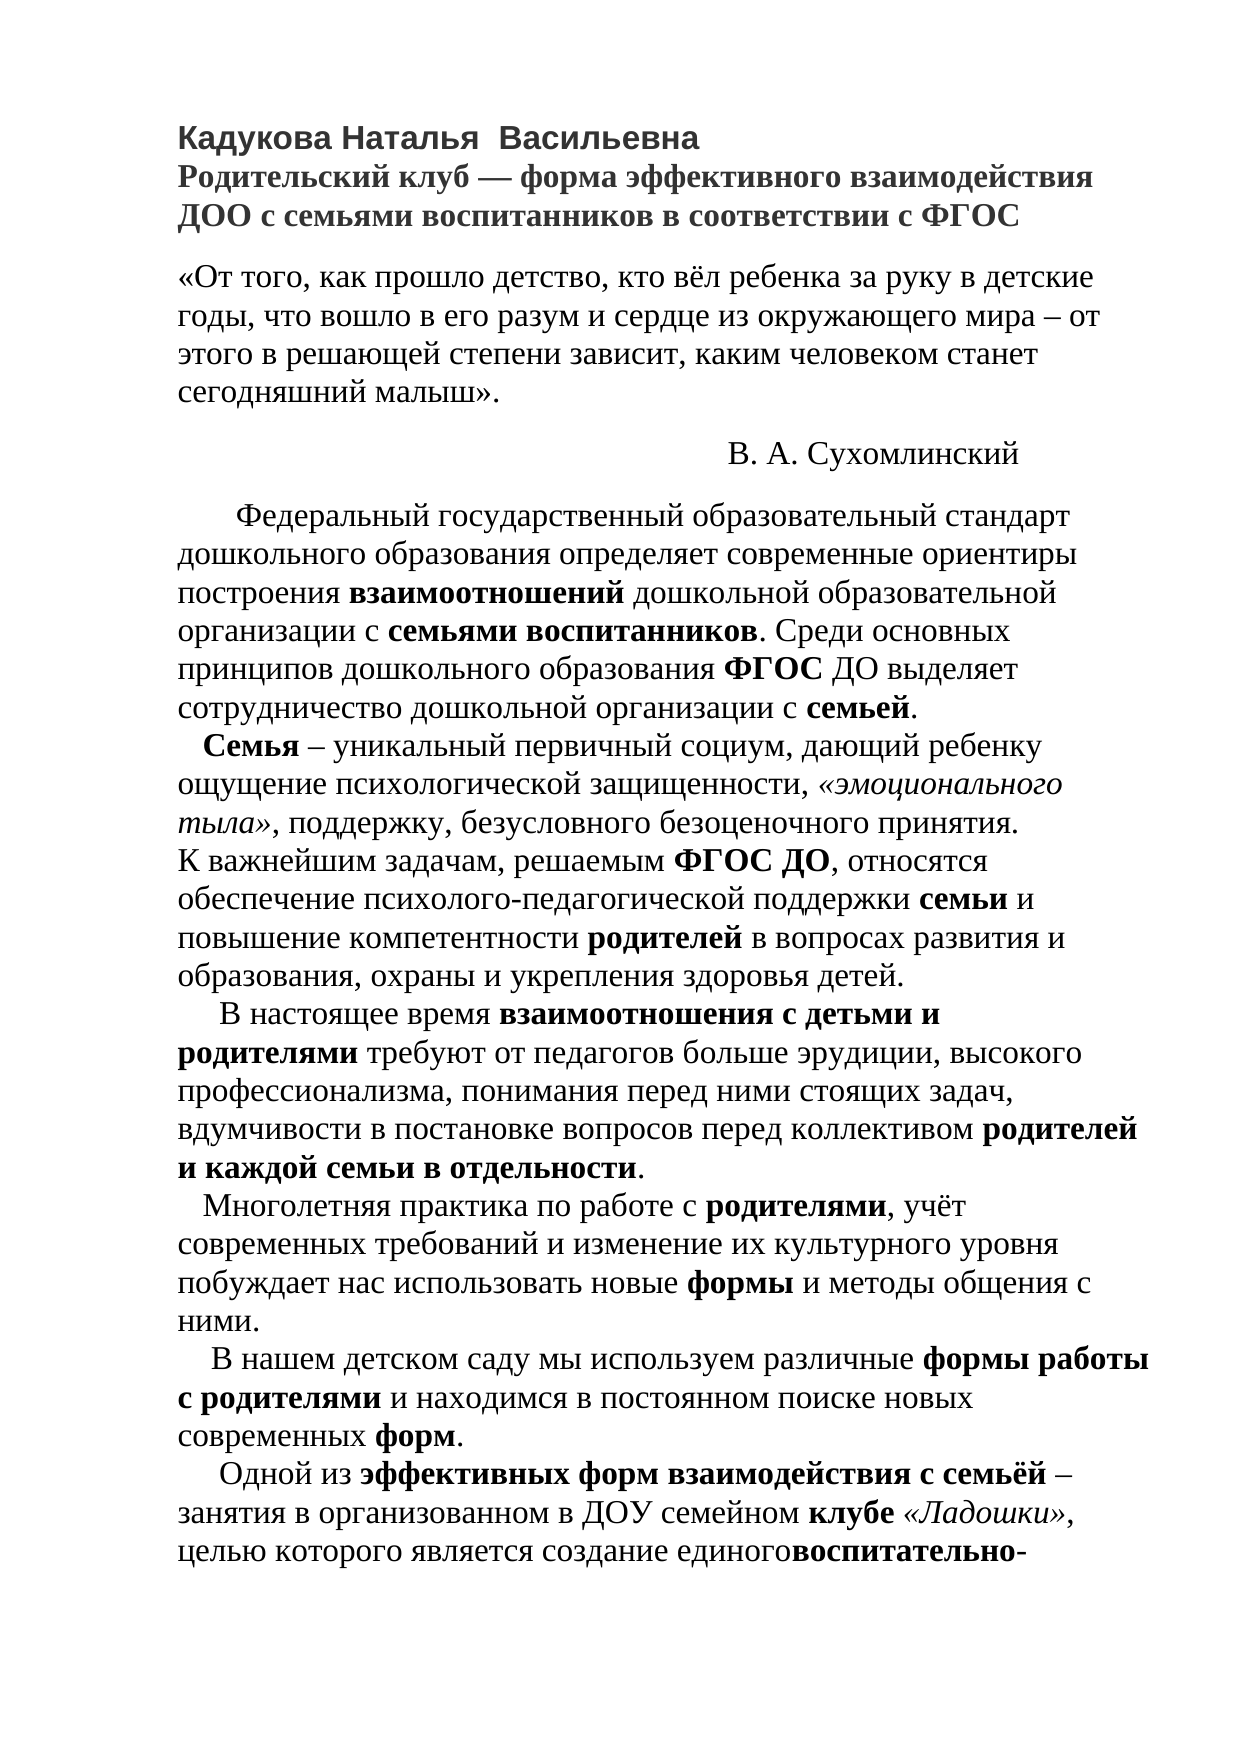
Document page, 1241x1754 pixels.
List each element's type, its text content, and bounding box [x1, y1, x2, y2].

text Кадукова Наталья Васильевна Родительский клуб — форма эффективного взаимодействия ДОО с семьями воспитанников в соответствии с ФГОС [177, 118, 1152, 233]
text «От того, как прошло детство, кто вёл ребенка за руку в детские годы, что вошло в его разум и сердце из окружающего мира – от этого в решающей степени зависит, каким человеком станет сегодняшний малыш». [177, 257, 1152, 410]
text К важнейшим задачам, решаемым ФГОС ДО, относятся обеспечение психолого-педагогической поддержки семьи и повышение компетентности родителей в вопросах развития и образования, охраны и укрепления здоровья детей. [177, 840, 1152, 993]
text В нашем детском саду мы используем различные формы работы с родителями и находимся в постоянном поиске новых современных форм. [177, 1338, 1152, 1453]
text Многолетняя практика по работе с родителями, учёт современных требований и изменение их культурного уровня побуждает нас использовать новые формы и методы общения с ними. [177, 1185, 1152, 1338]
text В. А. Сухомлинский [177, 433, 1152, 472]
text В настоящее время взаимоотношения с детьми и родителями требуют от педагогов больше эрудиции, высокого профессионализма, понимания перед ними стоящих задач, вдумчивости в постановке вопросов перед коллективом родителей и каждой семьи в отдельности. [177, 993, 1152, 1185]
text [177, 1453, 1152, 1568]
text Федеральный государственный образовательный стандарт дошкольного образования определяет современные ориентиры построения взаимоотношений дошкольной образовательной организации с семьями воспитанников. Среди основных принципов дошкольного образования ФГОС ДО выделяет сотрудничество дошкольной организации с семьей. [177, 495, 1152, 725]
text Семья – уникальный первичный социум, дающий ребенку ощущение психологической защищенности, «эмоционального тыла», поддержку, безусловного безоценочного принятия. [177, 725, 1152, 840]
